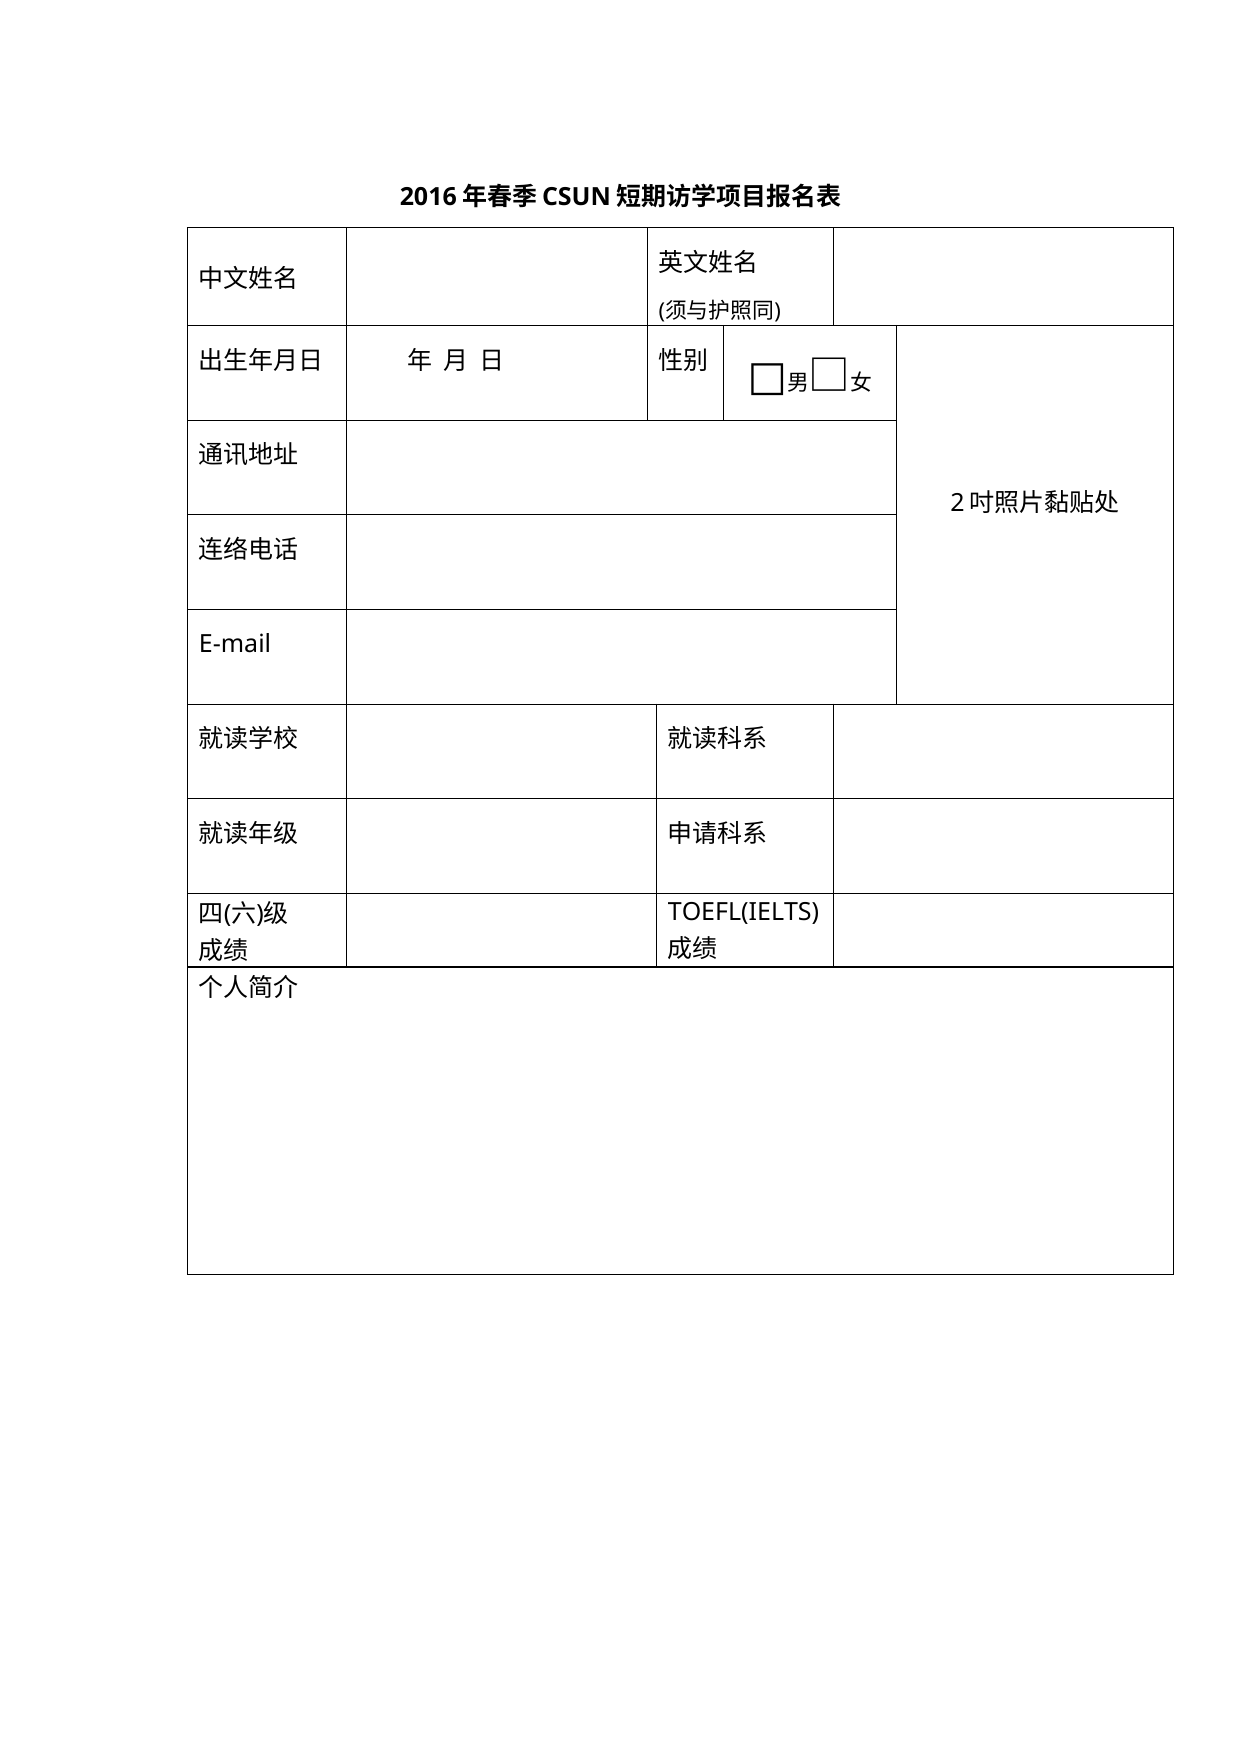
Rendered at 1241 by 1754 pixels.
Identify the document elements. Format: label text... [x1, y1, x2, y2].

table_cell E-mail [188, 610, 346, 703]
table_cell [347, 799, 656, 893]
table_cell 个人简介 [188, 968, 1173, 1274]
table_header 英文姓名 (须与护照同) [648, 228, 833, 325]
table_cell 就读年级 [188, 799, 346, 893]
text 2016年春季CSUN短期访学项目报名表 [187, 162, 1053, 227]
table_cell [834, 894, 1173, 966]
table_cell [347, 610, 896, 703]
table_cell [347, 705, 656, 798]
table_cell [347, 515, 896, 609]
table_cell □男□女 [724, 326, 896, 419]
table_header [347, 228, 647, 325]
table_cell [347, 421, 896, 514]
table_cell [347, 894, 656, 966]
table_header 中文姓名 [188, 228, 346, 325]
table_cell TOEFL(IELTS) 成绩 [657, 894, 833, 966]
table_cell 申请科系 [657, 799, 833, 893]
table_cell [834, 705, 1173, 798]
table_cell 出生年月日 [188, 326, 346, 419]
table_cell 就读学校 [188, 705, 346, 798]
table_cell 通讯地址 [188, 421, 346, 514]
table_cell 就读科系 [657, 705, 833, 798]
table_cell 年 月 日 [347, 326, 647, 419]
table_cell 四(六)级 成绩 [188, 894, 346, 966]
table_cell [834, 799, 1173, 893]
table_cell 2吋照片黏贴处 [897, 326, 1173, 703]
table_header [834, 228, 1173, 325]
table_cell 连络电话 [188, 515, 346, 609]
table_cell 性别 [648, 326, 723, 419]
